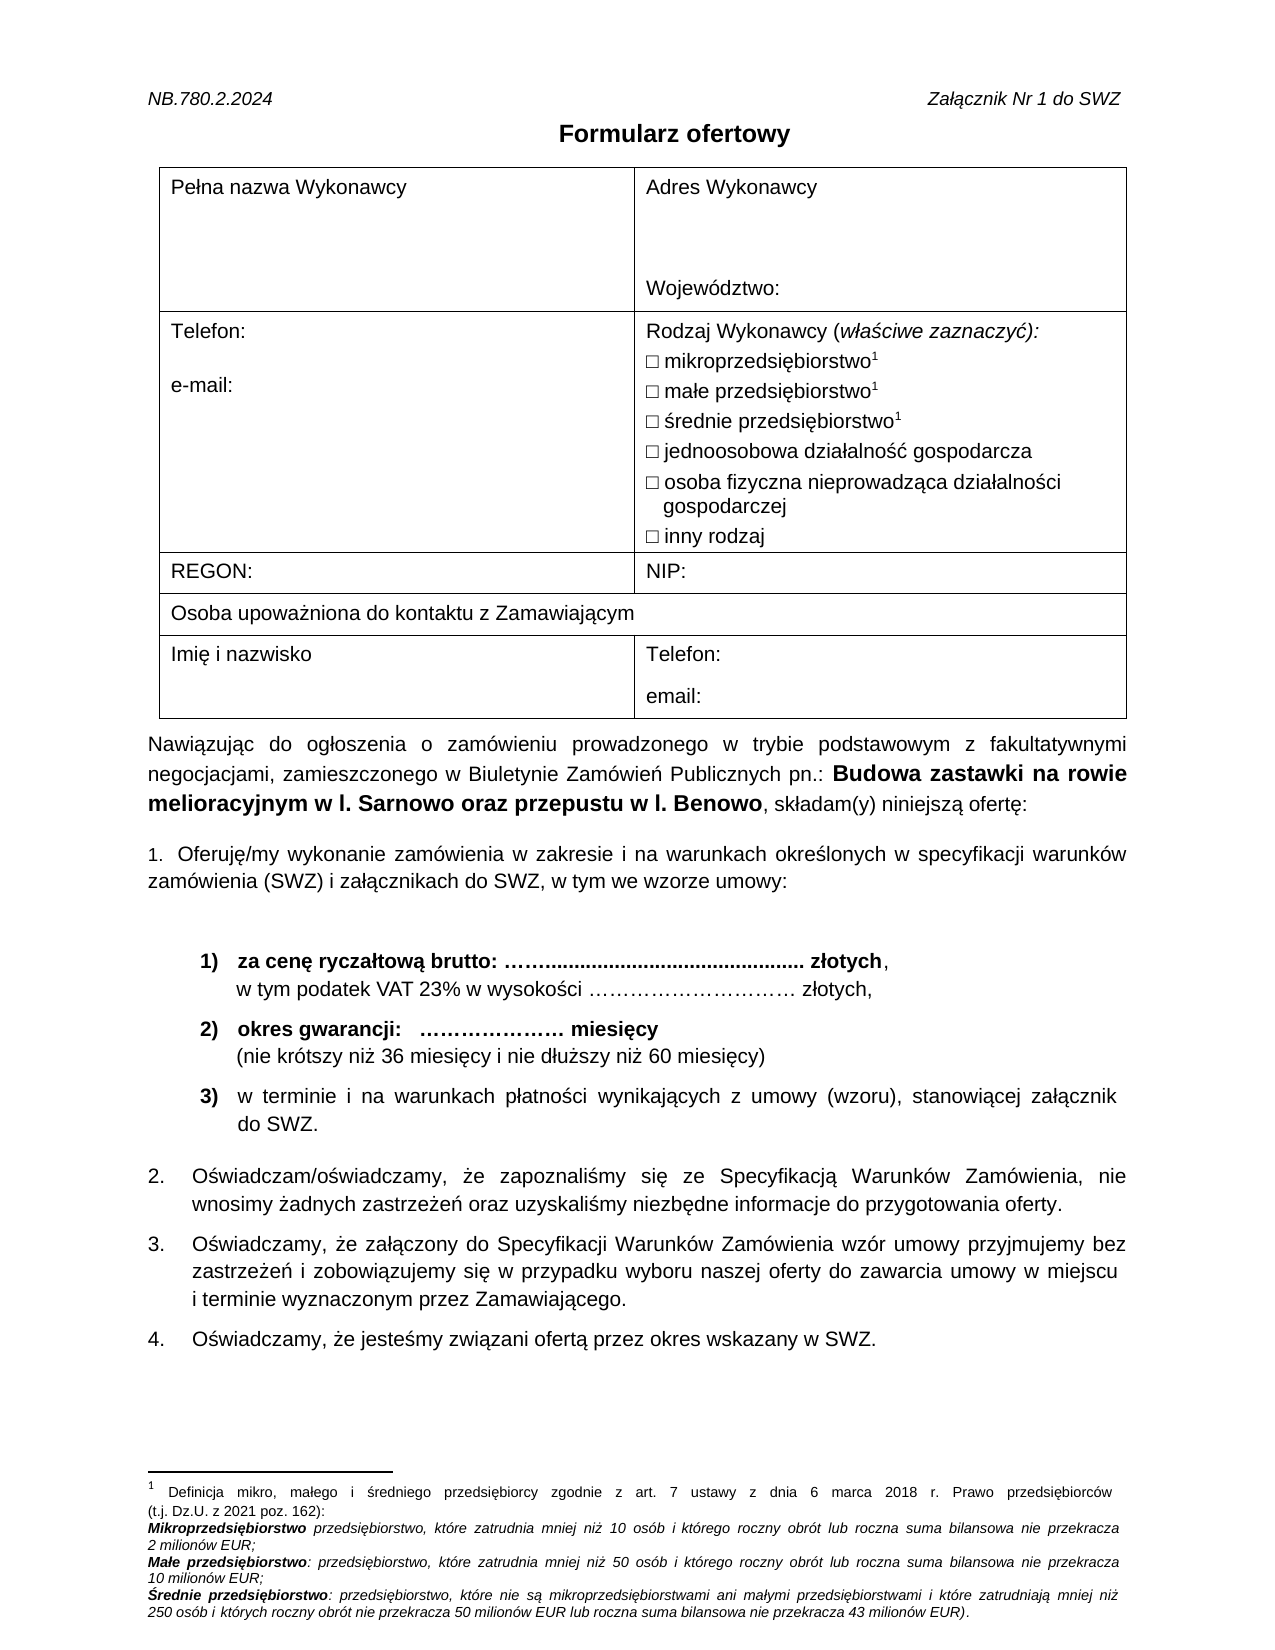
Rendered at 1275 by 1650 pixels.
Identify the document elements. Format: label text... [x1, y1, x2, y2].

text (nie krótszy niż 36 miesięcy i nie dłuższy niż 60 miesięcy) [148, 1044, 1127, 1068]
table_cell REGON: [160, 553, 634, 593]
table_header Adres Wykonawcy Województwo: [635, 168, 1126, 311]
table_cell Telefon: e-mail: [160, 312, 634, 552]
text Nawiązując do ogłoszenia o zamówieniu prowadzonego w trybie podstawowym z fakultatywnymi negocjacjami, zamieszczonego w Biuletynie Zamówień Publicznych pn.: Budowa zastawki na rowie melioracyjnym w l. Sarnowo oraz przepustu w l. Benowo, składam(y) niniejszą ofertę: [148, 732, 1127, 816]
table_cell Osoba upoważniona do kontaktu z Zamawiającym [160, 594, 1126, 634]
list Oświadczam/oświadczamy, że zapoznaliśmy się ze Specyfikacją Warunków Zamówienia, nie wnosimy żadnych zastrzeżeń oraz uzyskaliśmy niezbędne informacje do przygotowania oferty. [148, 1164, 1127, 1216]
table_cell Imię i nazwisko [160, 636, 634, 718]
list Oświadczamy, że jesteśmy związani ofertą przez okres wskazany w SWZ. [148, 1327, 1127, 1351]
table_cell Telefon: email: [635, 636, 1126, 718]
list Oświadczamy, że załączony do Specyfikacji Warunków Zamówienia wzór umowy przyjmujemy bez zastrzeżeń i zobowiązujemy się w przypadku wyboru naszej oferty do zawarcia umowy w miejscu i terminie wyznaczonym przez Zamawiającego. [148, 1232, 1127, 1311]
list w terminie i na warunkach płatności wynikających z umowy (wzoru), stanowiącej załącznik do SWZ. [200, 1084, 1127, 1136]
table_cell NIP: [635, 553, 1126, 593]
text w tym podatek VAT 23% w wysokości ………………………… złotych, [236, 977, 1127, 1001]
table_header Pełna nazwa Wykonawcy [160, 168, 634, 311]
list za cenę ryczałtową brutto: ……............................................. złotych, [200, 949, 1127, 973]
list okres gwarancji: ………………… miesięcy [200, 1017, 1127, 1041]
table_cell Rodzaj Wykonawcy (właściwe zaznaczyć): □ mikroprzedsiębiorstwo □ małe przedsiębiorstwo1 □ średnie przedsiębiorstwo1 □ jednoosobowa działalność gospodarcza □ osoba fizyczna nieprowadząca działalności gospodarczej □ inny rodzaj [635, 312, 1126, 552]
text Formularz ofertowy [148, 119, 1127, 148]
list Oferuję/my wykonanie zamówienia w zakresie i na warunkach określonych w specyfikacji warunków zamówienia (SWZ) i załącznikach do SWZ, w tym we wzorze umowy: [148, 842, 1127, 893]
